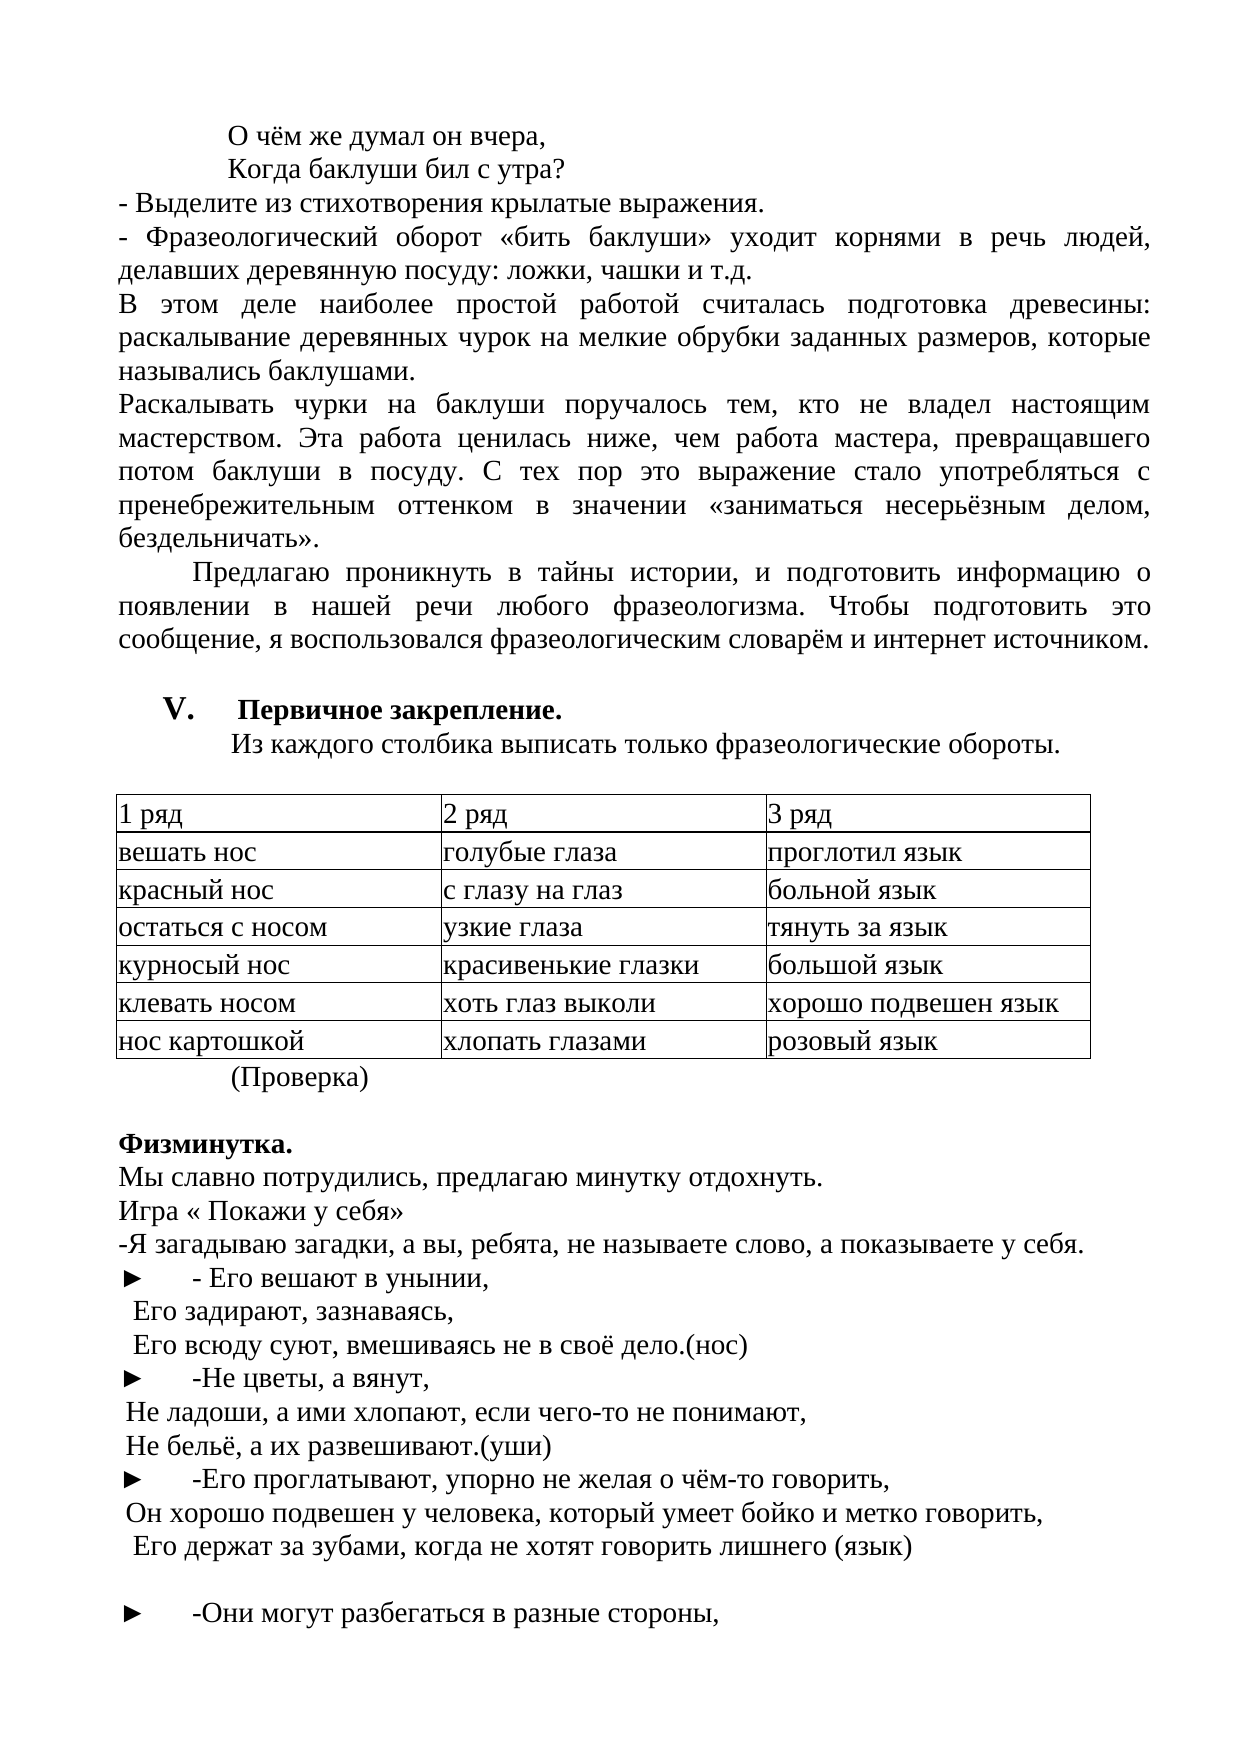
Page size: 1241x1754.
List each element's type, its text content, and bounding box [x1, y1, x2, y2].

text Когда баклуши бил с утра? [118, 152, 1152, 185]
table_cell хлопать глазами [442, 1021, 766, 1058]
text Предлагаю проникнуть в тайны истории, и подготовить информацию о появлении в нашей речи любого фразеологизма. Чтобы подготовить это сообщение, я воспользовался фразеологическим словарём и интернет источником. [118, 554, 1152, 655]
table_cell тянуть за язык [767, 908, 1090, 944]
list (Проверка) [231, 1059, 1152, 1092]
text ► - Его вешают в унынии, [118, 1260, 1152, 1293]
text Физминутка. [118, 1126, 1152, 1159]
list Первичное закрепление. [162, 688, 1152, 727]
text ► -Они могут разбегаться в разные стороны, [118, 1595, 1152, 1629]
table_cell красный нос [117, 870, 441, 907]
table_cell клевать носом [117, 983, 441, 1020]
table_cell розовый язык [767, 1021, 1090, 1058]
text Раскалывать чурки на баклуши поручалось тем, кто не владел настоящим мастерством. Эта работа ценилась ниже, чем работа мастера, превращавшего потом баклуши в посуду. С тех пор это выражение стало употребляться с пренебрежительным оттенком в значении «заниматься несерьёзным делом, бездельничать». [118, 386, 1152, 554]
table_header 1 ряд [117, 795, 441, 831]
table_cell нос картошкой [117, 1021, 441, 1058]
table_cell голубые глаза [442, 833, 766, 869]
text Его держат за зубами, когда не хотят говорить лишнего (язык) [118, 1528, 1152, 1562]
table_cell вешать нос [117, 833, 441, 869]
text О чём же думал он вчера, [118, 118, 1152, 152]
table_cell хорошо подвешен язык [767, 983, 1090, 1020]
text Не бельё, а их развешивают.(уши) [118, 1428, 1152, 1461]
text Его задирают, зазнаваясь, [118, 1293, 1152, 1327]
table_header 3 ряд [767, 795, 1090, 831]
table_cell красивенькие глазки [442, 946, 766, 982]
text Не ладоши, а ими хлопают, если чего-то не понимают, [118, 1394, 1152, 1428]
text - Фразеологический оборот «бить баклуши» уходит корнями в речь людей, делавших деревянную посуду: ложки, чашки и т.д. [118, 219, 1152, 286]
text ► -Не цветы, а вянут, [118, 1361, 1152, 1394]
text В этом деле наиболее простой работой считалась подготовка древесины: раскалывание деревянных чурок на мелкие обрубки заданных размеров, которые назывались баклушами. [118, 286, 1152, 386]
table_cell остаться с носом [117, 908, 441, 944]
text -Я загадываю загадки, а вы, ребята, не называете слово, а показываете у себя. [118, 1226, 1152, 1260]
table_cell курносый нос [117, 946, 441, 982]
table_cell проглотил язык [767, 833, 1090, 869]
text Его всюду суют, вмешиваясь не в своё дело.(нос) [118, 1327, 1152, 1361]
table_cell с глазу на глаз [442, 870, 766, 907]
list Из каждого столбика выписать только фразеологические обороты. [231, 727, 1152, 760]
table_cell больной язык [767, 870, 1090, 907]
text - Выделите из стихотворения крылатые выражения. [118, 185, 1152, 219]
table_cell хоть глаз выколи [442, 983, 766, 1020]
table_cell узкие глаза [442, 908, 766, 944]
text Он хорошо подвешен у человека, который умеет бойко и метко говорить, [118, 1495, 1152, 1528]
text ► -Его проглатывают, упорно не желая о чём-то говорить, [118, 1461, 1152, 1495]
text Мы славно потрудились, предлагаю минутку отдохнуть. [118, 1159, 1152, 1193]
table_cell большой язык [767, 946, 1090, 982]
text Игра « Покажи у себя» [118, 1193, 1152, 1226]
table_header 2 ряд [442, 795, 766, 831]
